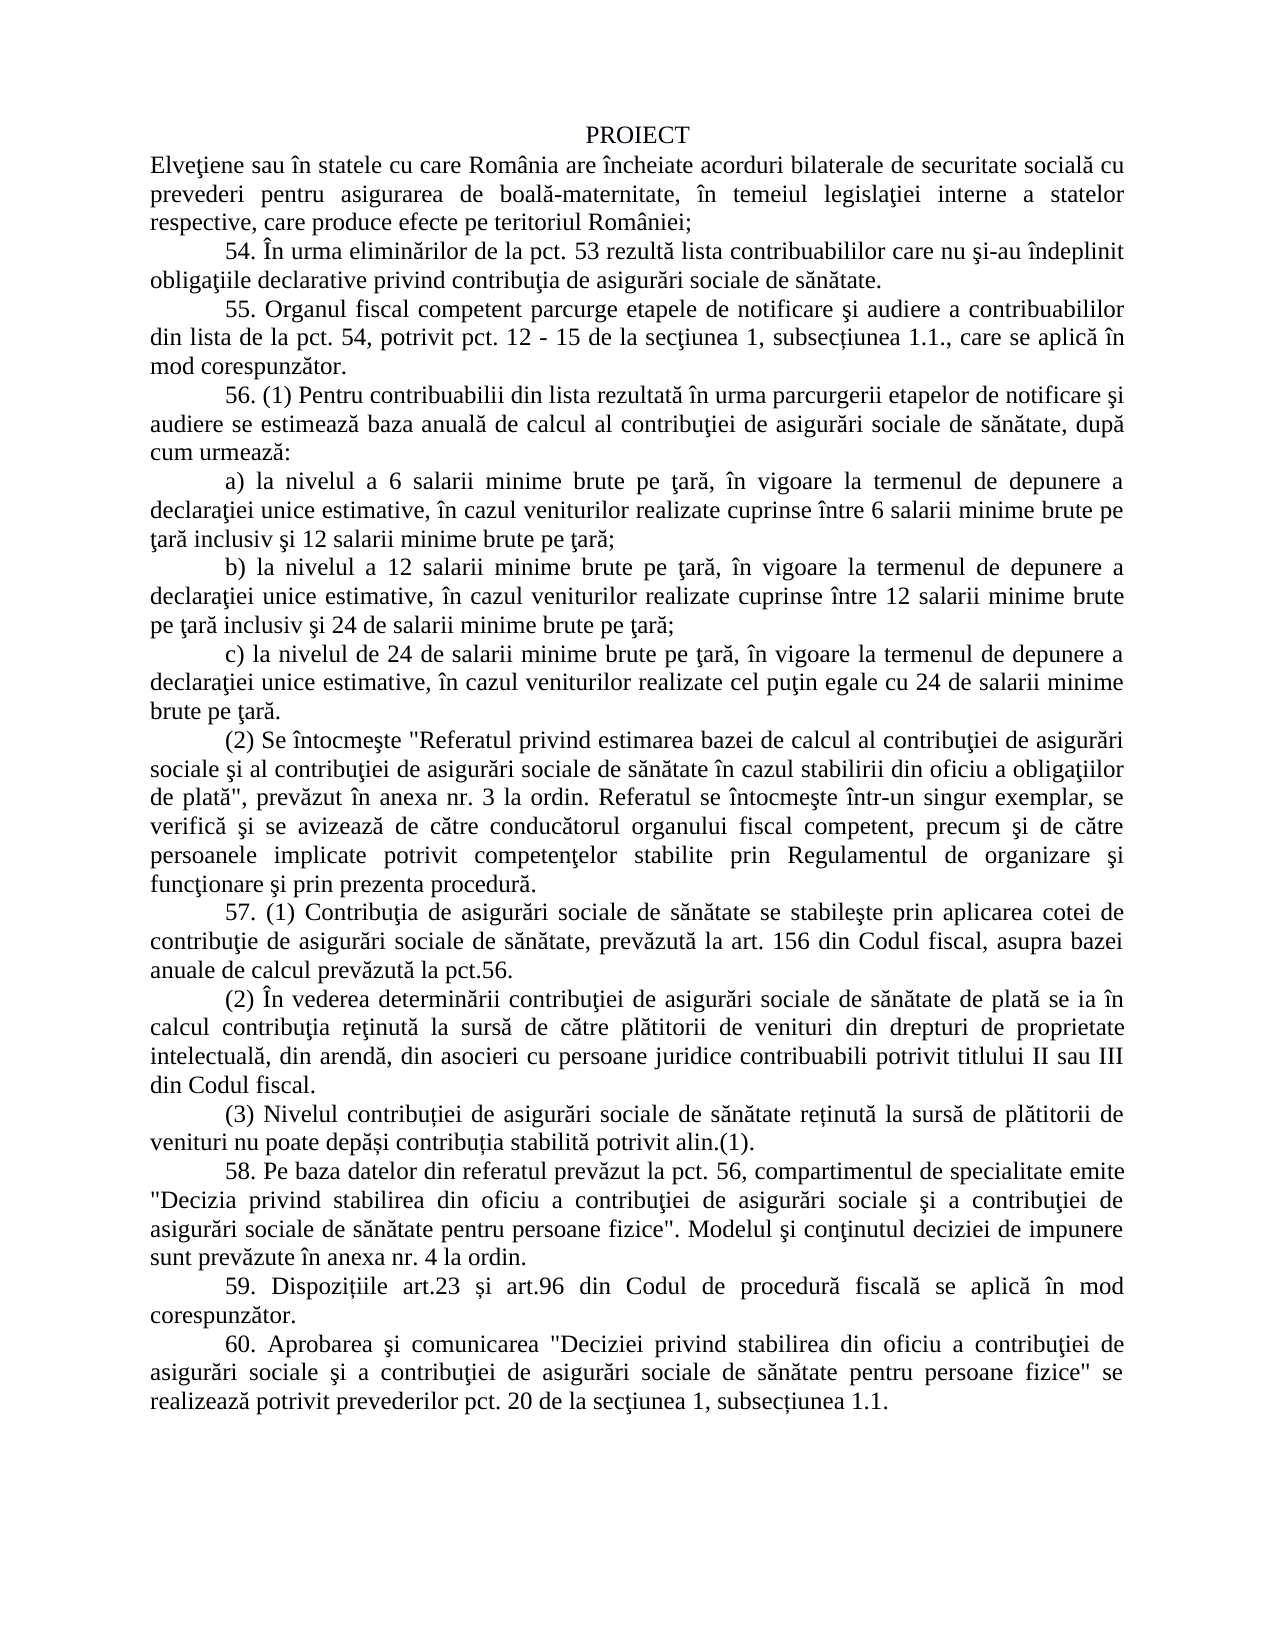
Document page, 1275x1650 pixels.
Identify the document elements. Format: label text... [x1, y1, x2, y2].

text 55. Organul fiscal competent parcurge etapele de notificare şi audiere a contribuabililor din lista de la pct. 54, potrivit pct. 12 - 15 de la secţiunea 1, subsecțiunea 1.1., care se aplică în mod corespunzător. [150, 294, 1125, 380]
text b) la nivelul a 12 salarii minime brute pe ţară, în vigoare la termenul de depunere a declaraţiei unice estimative, în cazul veniturilor realizate cuprinse între 12 salarii minime brute pe ţară inclusiv şi 24 de salarii minime brute pe ţară; [150, 552, 1125, 639]
text (2) Se întocmeşte "Referatul privind estimarea bazei de calcul al contribuţiei de asigurări sociale şi al contribuţiei de asigurări sociale de sănătate în cazul stabilirii din oficiu a obligaţiilor de plată", prevăzut în anexa nr. 3 la ordin. Referatul se întocmeşte într-un singur exemplar, se verifică şi se avizează de către conducătorul organului fiscal competent, precum şi de către persoanele implicate potrivit competenţelor stabilite prin Regulamentul de organizare şi funcţionare şi prin prezenta procedură. [150, 725, 1125, 897]
text 60. Aprobarea şi comunicarea "Deciziei privind stabilirea din oficiu a contribuţiei de asigurări sociale şi a contribuţiei de asigurări sociale de sănătate pentru persoane fizice" se realizează potrivit prevederilor pct. 20 de la secţiunea 1, subsecțiunea 1.1. [150, 1329, 1125, 1415]
text 54. În urma eliminărilor de la pct. 53 rezultă lista contribuabililor care nu şi-au îndeplinit obligaţiile declarative privind contribuţia de asigurări sociale de sănătate. [150, 236, 1125, 294]
text (3) Nivelul contribuției de asigurări sociale de sănătate reținută la sursă de plătitorii de venituri nu poate depăși contribuția stabilită potrivit alin.(1). [150, 1099, 1125, 1156]
text 56. (1) Pentru contribuabilii din lista rezultată în urma parcurgerii etapelor de notificare şi audiere se estimează baza anuală de calcul al contribuţiei de asigurări sociale de sănătate, după cum urmează: [150, 380, 1125, 466]
text a) la nivelul a 6 salarii minime brute pe ţară, în vigoare la termenul de depunere a declaraţiei unice estimative, în cazul veniturilor realizate cuprinse între 6 salarii minime brute pe ţară inclusiv şi 12 salarii minime brute pe ţară; [150, 466, 1125, 552]
text (2) În vederea determinării contribuţiei de asigurări sociale de sănătate de plată se ia în calcul contribuţia reţinută la sursă de către plătitorii de venituri din drepturi de proprietate intelectuală, din arendă, din asocieri cu persoane juridice contribuabili potrivit titlului II sau III din Codul fiscal. [150, 984, 1125, 1099]
list 59. Dispozițiile art.23 și art.96 din Codul de procedură fiscală se aplică în mod corespunzător. [150, 1271, 1125, 1329]
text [150, 150, 1125, 236]
text 58. Pe baza datelor din referatul prevăzut la pct. 56, compartimentul de specialitate emite "Decizia privind stabilirea din oficiu a contribuţiei de asigurări sociale şi a contribuţiei de asigurări sociale de sănătate pentru persoane fizice". Modelul şi conţinutul deciziei de impunere sunt prevăzute în anexa nr. 4 la ordin. [150, 1156, 1125, 1271]
text 57. (1) Contribuţia de asigurări sociale de sănătate se stabileşte prin aplicarea cotei de contribuţie de asigurări sociale de sănătate, prevăzută la art. 156 din Codul fiscal, asupra bazei anuale de calcul prevăzută la pct.56. [150, 897, 1125, 984]
text c) la nivelul de 24 de salarii minime brute pe ţară, în vigoare la termenul de depunere a declaraţiei unice estimative, în cazul veniturilor realizate cel puţin egale cu 24 de salarii minime brute pe ţară. [150, 639, 1125, 725]
